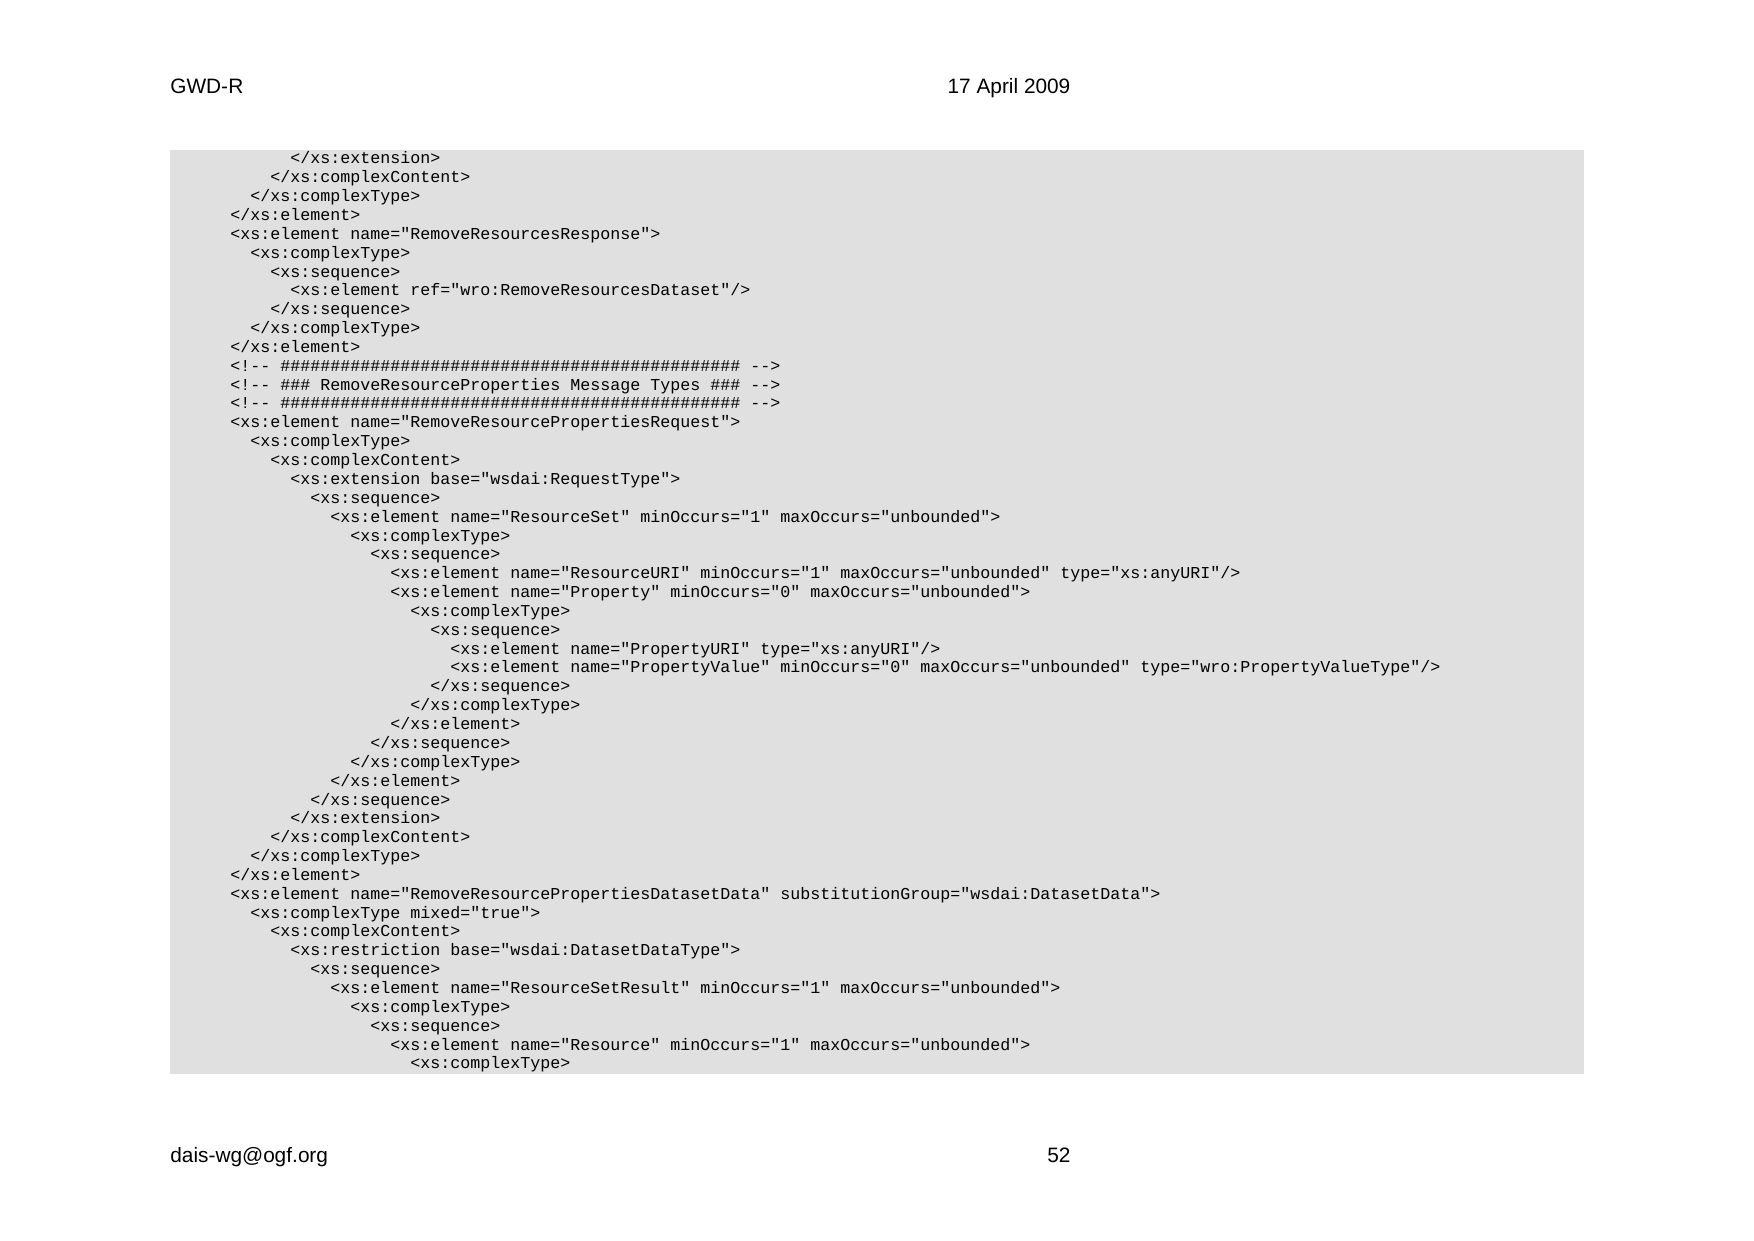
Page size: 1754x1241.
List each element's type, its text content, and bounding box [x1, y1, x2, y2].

text <xs:element name="PropertyValue" minOccurs="0" maxOccurs="unbounded" type="wro:PropertyValueType"/> [170, 659, 1584, 678]
text <xs:restriction base="wsdai:DatasetDataType"> [170, 942, 1584, 961]
text <xs:complexType mixed="true"> [170, 904, 1584, 923]
text <xs:element name="ResourceSetResult" minOccurs="1" maxOccurs="unbounded"> [170, 979, 1584, 998]
text <xs:complexContent> [170, 923, 1584, 942]
text <xs:sequence> [170, 489, 1584, 508]
text </xs:sequence> [170, 301, 1584, 320]
text </xs:complexType> [170, 188, 1584, 207]
text <xs:sequence> [170, 961, 1584, 979]
text </xs:extension> [170, 810, 1584, 829]
text </xs:complexType> [170, 848, 1584, 866]
text <!-- ############################################## --> [170, 395, 1584, 414]
text </xs:complexType> [170, 697, 1584, 716]
text </xs:complexContent> [170, 829, 1584, 848]
text </xs:element> [170, 866, 1584, 885]
text <xs:element name="ResourceSet" minOccurs="1" maxOccurs="unbounded"> [170, 508, 1584, 527]
text <xs:element name="RemoveResourcesResponse"> [170, 225, 1584, 244]
text <xs:element name="PropertyURI" type="xs:anyURI"/> [170, 640, 1584, 659]
text </xs:complexType> [170, 753, 1584, 772]
text <!-- ### RemoveResourceProperties Message Types ### --> [170, 376, 1584, 395]
text </xs:element> [170, 207, 1584, 225]
text <xs:complexType> [170, 602, 1584, 621]
text <xs:extension base="wsdai:RequestType"> [170, 471, 1584, 489]
text <xs:complexType> [170, 1055, 1584, 1074]
text <xs:sequence> [170, 263, 1584, 282]
text </xs:complexType> [170, 320, 1584, 338]
text <xs:complexContent> [170, 452, 1584, 471]
text <xs:sequence> [170, 1017, 1584, 1036]
text <xs:complexType> [170, 433, 1584, 452]
text <xs:element name="RemoveResourcePropertiesRequest"> [170, 414, 1584, 433]
text <!-- ############################################## --> [170, 357, 1584, 376]
text </xs:sequence> [170, 791, 1584, 810]
text <xs:sequence> [170, 621, 1584, 640]
text </xs:sequence> [170, 678, 1584, 697]
text <xs:complexType> [170, 527, 1584, 546]
text <xs:element name="RemoveResourcePropertiesDatasetData" substitutionGroup="wsdai:DatasetData"> [170, 885, 1584, 904]
text <xs:element name="ResourceURI" minOccurs="1" maxOccurs="unbounded" type="xs:anyURI"/> [170, 565, 1584, 584]
text </xs:element> [170, 716, 1584, 734]
text </xs:element> [170, 338, 1584, 357]
text </xs:extension> [170, 150, 1584, 169]
text <xs:complexType> [170, 998, 1584, 1017]
text <xs:sequence> [170, 546, 1584, 565]
text <xs:complexType> [170, 244, 1584, 263]
text </xs:complexContent> [170, 169, 1584, 188]
text <xs:element name="Property" minOccurs="0" maxOccurs="unbounded"> [170, 584, 1584, 602]
text <xs:element name="Resource" minOccurs="1" maxOccurs="unbounded"> [170, 1036, 1584, 1055]
text <xs:element ref="wro:RemoveResourcesDataset"/> [170, 282, 1584, 301]
text </xs:sequence> [170, 734, 1584, 753]
text </xs:element> [170, 772, 1584, 791]
